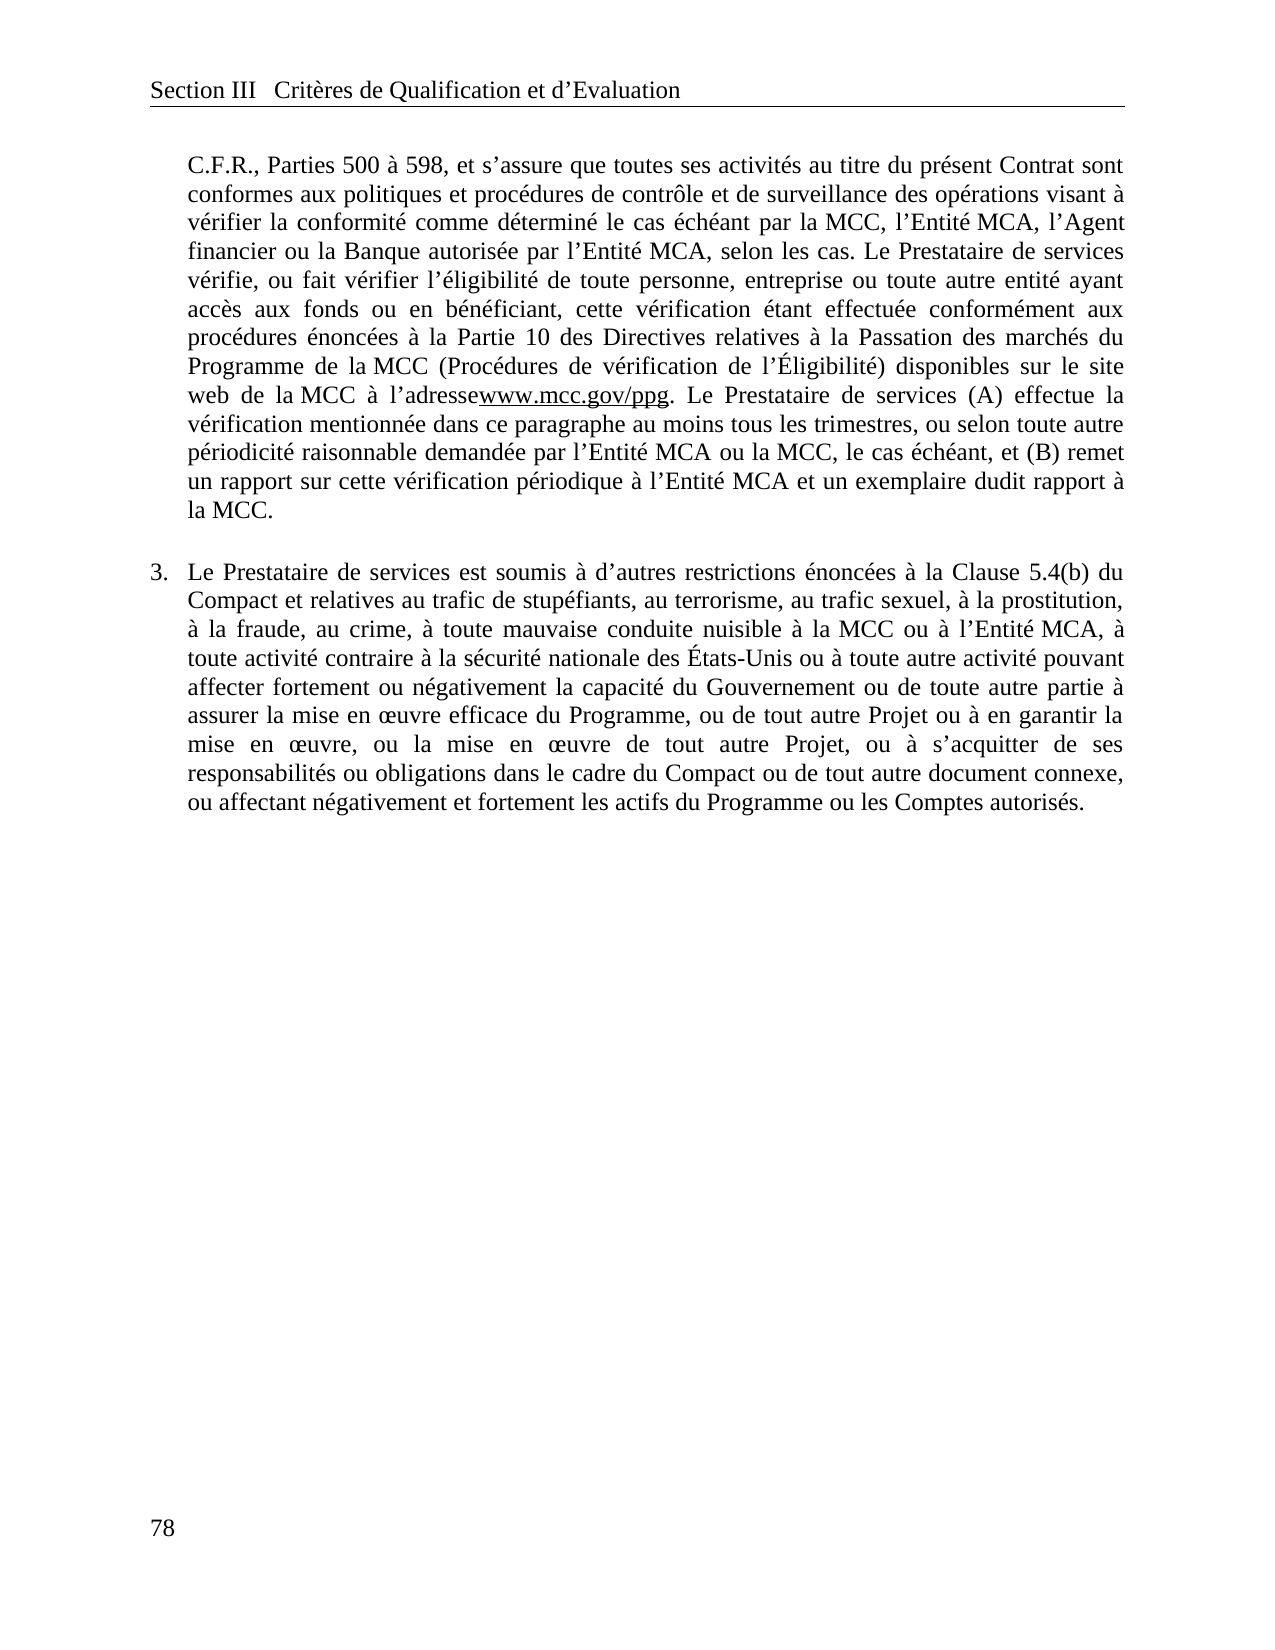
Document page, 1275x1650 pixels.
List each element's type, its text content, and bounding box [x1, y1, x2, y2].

list Le Prestataire de services est soumis à d’autres restrictions énoncées à la Clause 5.4(b) du Compact et relatives au trafic de stupéfiants, au terrorisme, au trafic sexuel, à la prostitution, à la fraude, au crime, à toute mauvaise conduite nuisible à la MCC ou à l’Entité MCA, à toute activité contraire à la sécurité nationale des États-Unis ou à toute autre activité pouvant affecter fortement ou négativement la capacité du Gouvernement ou de toute autre partie à assurer la mise en œuvre efficace du Programme, ou de tout autre Projet ou à en garantir la mise en œuvre, ou la mise en œuvre de tout autre Projet, ou à s’acquitter de ses responsabilités ou obligations dans le cadre du Compact ou de tout autre document connexe, ou affectant négativement et fortement les actifs du Programme ou les Comptes autorisés. [150, 557, 1125, 816]
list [150, 150, 1125, 524]
